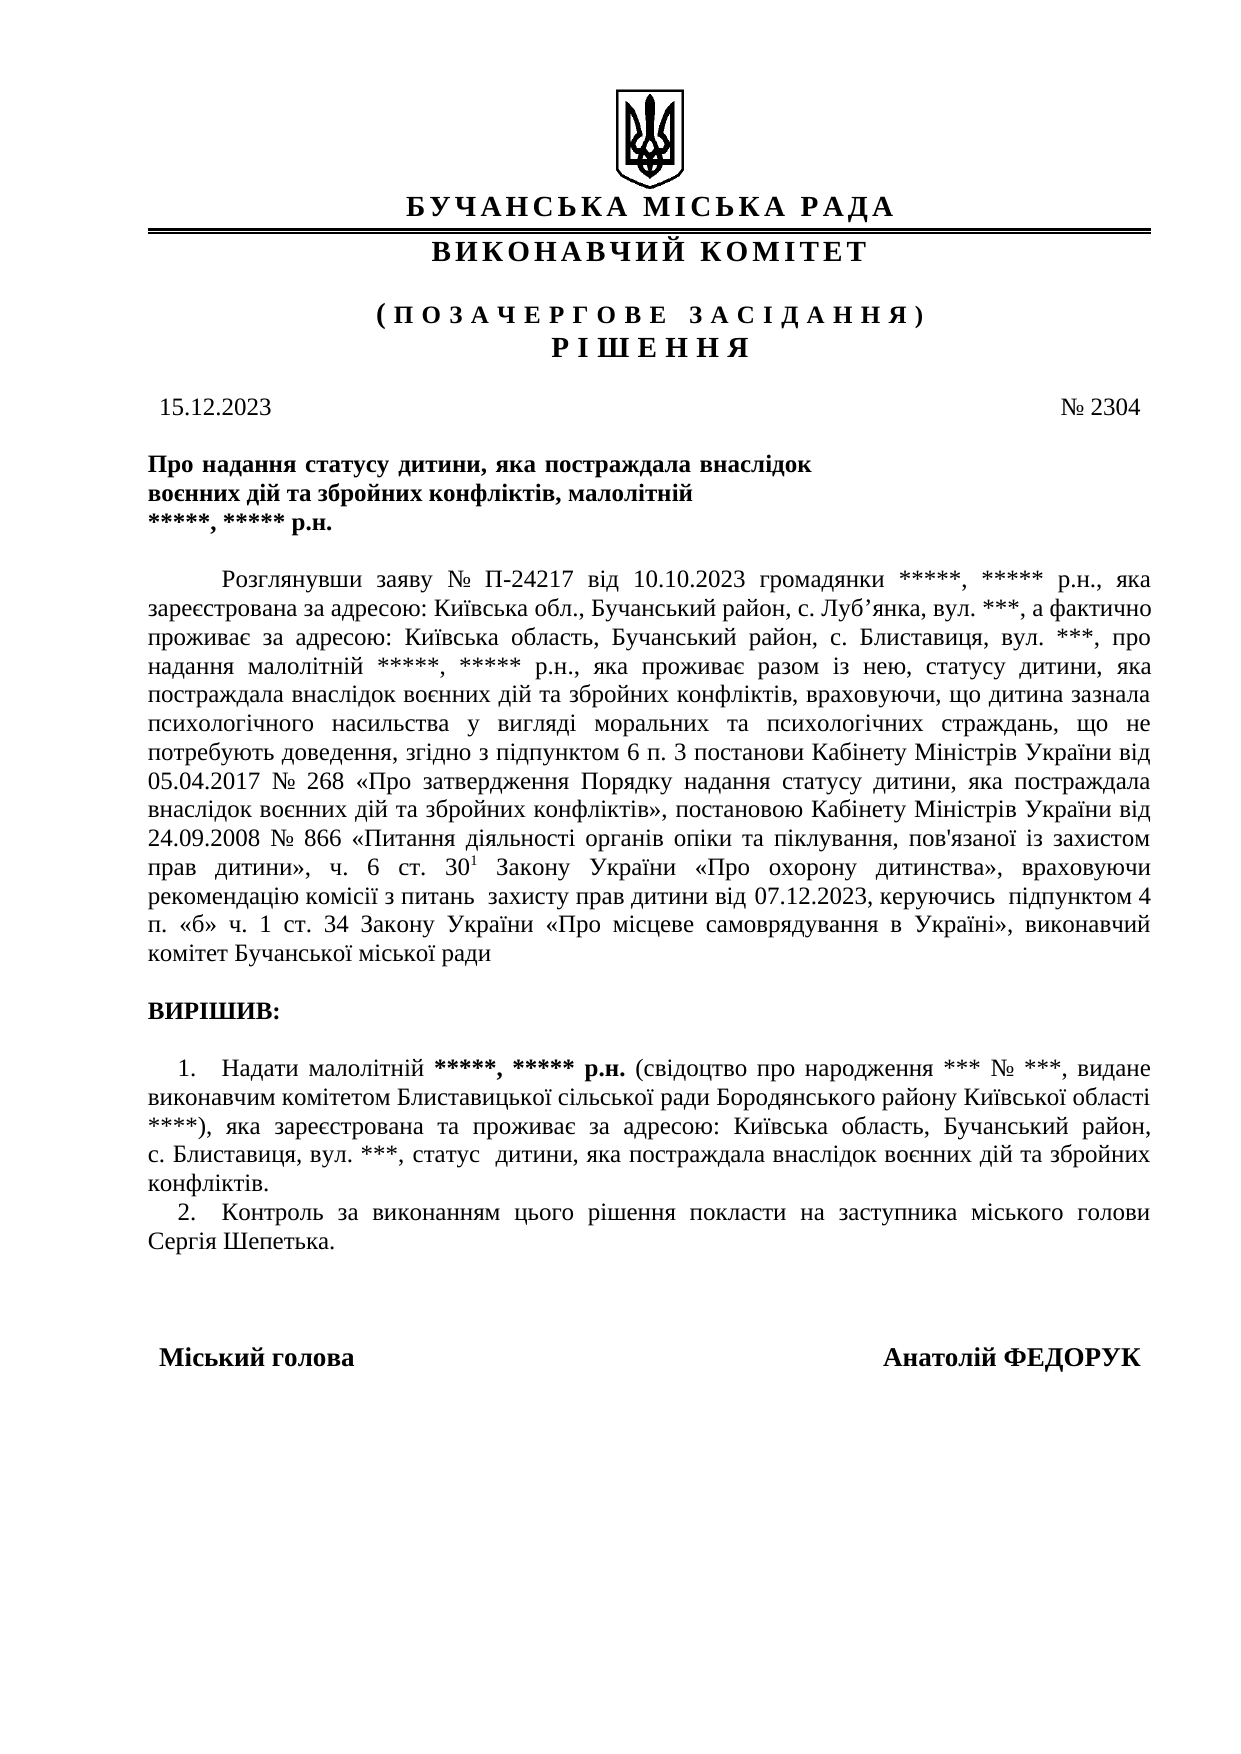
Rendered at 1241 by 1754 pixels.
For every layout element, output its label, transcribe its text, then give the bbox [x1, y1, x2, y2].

list Надати малолітній *****, ***** р.н. (свідоцтво про народження *** № ***, видане виконавчим комітетом Блиставицької сільської ради Бородянського району Київської області ****), яка зареєстрована та проживає за адресою: Київська область, Бучанський район, с. Блиставиця, вул. ***, статус дитини, яка постраждала внаслідок воєнних дій та збройних конфліктів. [148, 1053, 1152, 1197]
text РІШЕННЯ [148, 330, 1152, 363]
table_header Міський голова [148, 1341, 649, 1372]
table_header Анатолій ФЕДОРУК [649, 1341, 1152, 1372]
picture [614, 88, 685, 189]
text ВИРІШИВ: [148, 996, 1152, 1024]
text Розглянувши заяву № П-24217 від 10.10.2023 громадянки *****, ***** р.н., яка зареєстрована за адресою: Київська обл., Бучанський район, с. Луб’янка, вул. ***, а фактично проживає за адресою: Київська область, Бучанський район, с. Блиставиця, вул. ***, про надання малолітній *****, ***** р.н., яка проживає разом із нею, статусу дитини, яка постраждала внаслідок воєнних дій та збройних конфліктів, враховуючи, що дитина зазнала психологічного насильства у вигляді моральних та психологічних страждань, що не потребують доведення, згідно з підпунктом 6 п. 3 постанови Кабінету Міністрів України від 05.04.2017 № 268 «Про затвердження Порядку надання статусу дитини, яка постраждала внаслідок воєнних дій та збройних конфліктів», постановою Кабінету Міністрів України від 24.09.2008 № 866 «Питання діяльності органів опіки та піклування, пов'язаної із захистом прав дитини», ч. 6 ст. 301 Закону України «Про охорону дитинства», враховуючи рекомендацію комісії з питань захисту прав дитини від 07.12.2023, керуючись підпунктом 4 п. «б» ч. 1 ст. 34 Закону України «Про місцеве самоврядування в Україні», виконавчий комітет Бучанської міської ради [148, 564, 1152, 967]
list Контроль за виконанням цього рішення покласти на заступника міського голови Сергія Шепетька. [148, 1197, 1152, 1254]
table_header ВИКОНАВЧИЙ КОМІТЕТ [148, 234, 1151, 296]
text *****, ***** р.н. [148, 507, 812, 536]
table_header № 2304 [650, 392, 1152, 421]
text БУЧАНСЬКА МІСЬКА РАДА [148, 189, 1152, 223]
text (ПОЗАЧЕРГОВЕ ЗАСІДАННЯ) [148, 296, 1152, 330]
table_header 15.12.2023 [148, 392, 650, 421]
text Про надання статусу дитини, яка постраждала внаслідок воєнних дій та збройних конфліктів, малолітній [148, 449, 812, 507]
